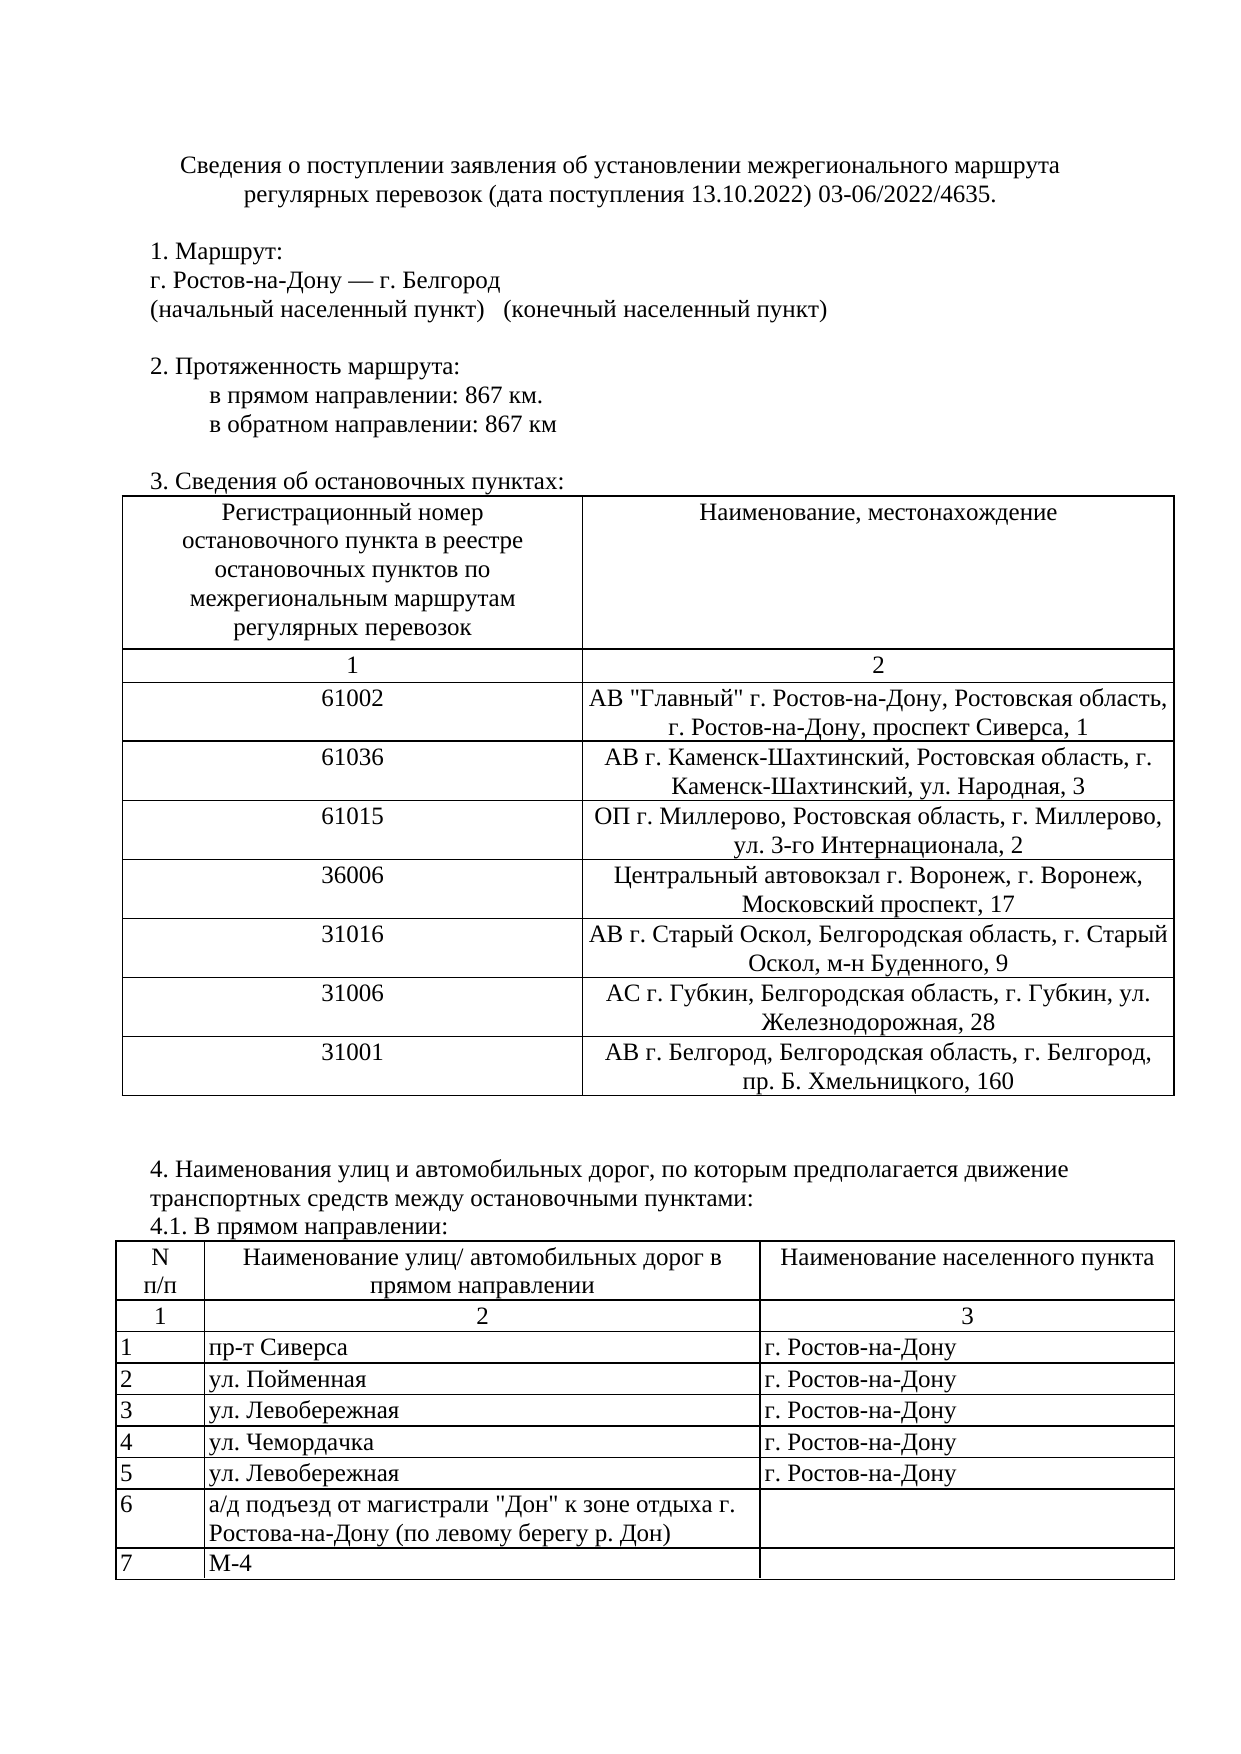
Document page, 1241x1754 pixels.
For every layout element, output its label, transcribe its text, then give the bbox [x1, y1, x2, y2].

table_cell 7 [117, 1549, 204, 1578]
table_cell 36006 [123, 860, 582, 918]
table_cell ул. Левобережная [205, 1458, 759, 1488]
table_header Наименование, местонахождение [583, 497, 1173, 648]
text Сведения о поступлении заявления об установлении межрегионального маршрута регулярных перевозок (дата поступления 13.10.2022) 03-06/2022/4635. [150, 150, 1090, 207]
table_cell г. Ростов-на-Дону [761, 1427, 1174, 1456]
text 2. Протяженность маршрута: [150, 351, 1090, 380]
text 4. Наименования улиц и автомобильных дорог, по которым предполагается движение транспортных средств между остановочными пунктами: [150, 1154, 1090, 1211]
table_cell ул. Чемордачка [205, 1427, 759, 1456]
table_cell 31016 [123, 919, 582, 977]
table_cell 3 [761, 1301, 1174, 1331]
table_cell 2 [117, 1364, 204, 1393]
table_cell АВ г. Каменск-Шахтинский, Ростовская область, г. Каменск-Шахтинский, ул. Народная, 3 [583, 742, 1173, 799]
text 3. Сведения об остановочных пунктах: [150, 466, 1090, 495]
table_cell АВ г. Старый Оскол, Белгородская область, г. Старый Оскол, м-н Буденного, 9 [583, 919, 1173, 977]
table_cell АВ "Главный" г. Ростов-на-Дону, Ростовская область, г. Ростов-на-Дону, проспект Сиверса, 1 [583, 683, 1173, 740]
table_cell г. Ростов-на-Дону [761, 1364, 1174, 1393]
table_cell Центральный автовокзал г. Воронеж, г. Воронеж, Московский проспект, 17 [583, 860, 1173, 918]
text 4.1. В прямом направлении: [150, 1211, 1090, 1240]
table_cell г. Ростов-на-Дону [761, 1332, 1174, 1362]
table_header Наименование населенного пункта [761, 1242, 1174, 1299]
table_cell 6 [117, 1490, 204, 1547]
table_cell АС г. Губкин, Белгородская область, г. Губкин, ул. Железнодорожная, 28 [583, 978, 1173, 1036]
text (начальный населенный пункт) (конечный населенный пункт) [150, 294, 1090, 322]
table_cell АВ г. Белгород, Белгородская область, г. Белгород, пр. Б. Хмельницкого, 160 [583, 1037, 1173, 1095]
table_cell [761, 1549, 1174, 1578]
text в прямом направлении: 867 км. [150, 380, 1090, 409]
table_cell 3 [117, 1395, 204, 1425]
table_cell 31001 [123, 1037, 582, 1095]
table_cell а/д подъезд от магистрали "Дон" к зоне отдыха г. Ростова-на-Дону (по левому берегу р. Дон) [205, 1490, 759, 1547]
table_cell г. Ростов-на-Дону [761, 1395, 1174, 1425]
text в обратном направлении: 867 км [150, 409, 1090, 437]
table_header Наименование улиц/ автомобильных дорог в прямом направлении [205, 1242, 759, 1299]
table_cell пр-т Сиверса [205, 1332, 759, 1362]
table_cell 1 [123, 650, 582, 681]
table_cell г. Ростов-на-Дону [761, 1458, 1174, 1488]
text 1. Маршрут: [150, 236, 1090, 265]
table_cell ул. Пойменная [205, 1364, 759, 1393]
table_cell ОП г. Миллерово, Ростовская область, г. Миллерово, ул. 3-го Интернационала, 2 [583, 801, 1173, 858]
table_header N п/п [117, 1242, 204, 1299]
table_cell 31006 [123, 978, 582, 1036]
table_cell ул. Левобережная [205, 1395, 759, 1425]
table_cell 2 [583, 650, 1173, 681]
table_cell М-4 [205, 1549, 759, 1578]
table_cell 61036 [123, 742, 582, 799]
table_cell 2 [205, 1301, 759, 1331]
table_cell 4 [117, 1427, 204, 1456]
table_header Регистрационный номер остановочного пункта в реестре остановочных пунктов по межрегиональным маршрутам регулярных перевозок [123, 497, 582, 648]
table_cell 1 [117, 1301, 204, 1331]
table_cell [761, 1490, 1174, 1547]
table_cell 1 [117, 1332, 204, 1362]
table_cell 5 [117, 1458, 204, 1488]
text г. Ростов-на-Дону — г. Белгород [150, 265, 1090, 294]
table_cell 61015 [123, 801, 582, 858]
table_cell 61002 [123, 683, 582, 740]
